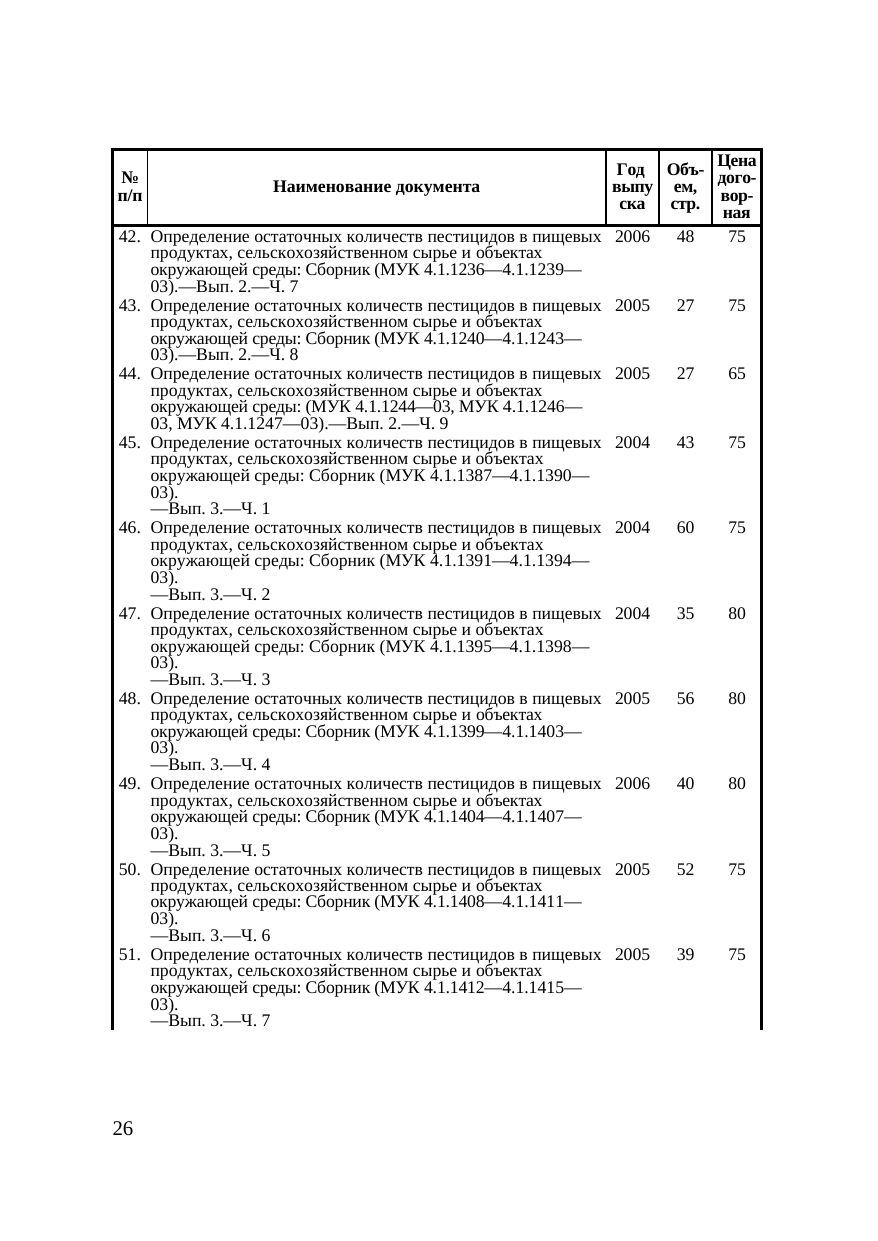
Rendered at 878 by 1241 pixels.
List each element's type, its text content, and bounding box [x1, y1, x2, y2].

table_cell Определение остаточных количеств пестицидов в пищевых продуктах, сельскохозяйственном сырье и объектах окружающей среды: (МУК 4.1.1244—03, МУК 4.1.1246—03, МУК 4.1.1247—03).—Вып. 2.—Ч. 9 [148, 365, 606, 433]
table_cell 56 [659, 689, 712, 774]
table_cell Определение остаточных количеств пестицидов в пищевых продуктах, сельскохозяйственном сырье и объектах окружающей среды: Сборник (МУК 4.1.1412—4.1.1415—03). —Вып. 3.—Ч. 7 [148, 945, 606, 1030]
table_cell 51. [114, 945, 147, 1030]
table_cell Определение остаточных количеств пестицидов в пищевых продуктах, сельскохозяйственном сырье и объектах окружающей среды: Сборник (МУК 4.1.1404—4.1.1407—03). —Вып. 3.—Ч. 5 [148, 774, 606, 860]
table_cell 43. [114, 296, 147, 364]
table_cell 48 [659, 227, 712, 296]
table_cell 2005 [606, 296, 659, 364]
table_cell 75 [712, 945, 760, 1030]
table_cell 2005 [606, 689, 659, 774]
table_cell 2004 [606, 519, 659, 604]
table_cell 27 [659, 365, 712, 433]
table_header № п/п [114, 151, 147, 224]
table_cell 2004 [606, 604, 659, 689]
table_cell Определение остаточных количеств пестицидов в пищевых продуктах, сельскохозяйственном сырье и объектах окружающей среды: Сборник (МУК 4.1.1240—4.1.1243—03).—Вып. 2.—Ч. 8 [148, 296, 606, 364]
table_cell Определение остаточных количеств пестицидов в пищевых продуктах, сельскохозяйственном сырье и объектах окружающей среды: Сборник (МУК 4.1.1387—4.1.1390—03). —Вып. 3.—Ч. 1 [148, 433, 606, 518]
table_cell 75 [712, 227, 760, 296]
table_cell 75 [712, 296, 760, 364]
table_cell 35 [659, 604, 712, 689]
table_header Наименование документа [148, 151, 605, 224]
table_cell 50. [114, 860, 147, 945]
table_cell 2005 [606, 945, 659, 1030]
table_cell 2006 [606, 774, 659, 860]
table_cell 39 [659, 945, 712, 1030]
table_header Цена дого-вор-ная [713, 151, 760, 224]
table_cell 80 [712, 689, 760, 774]
table_cell 2005 [606, 365, 659, 433]
table_cell 47. [114, 604, 147, 689]
table_cell 75 [712, 519, 760, 604]
table_cell 2005 [606, 860, 659, 945]
table_cell Определение остаточных количеств пестицидов в пищевых продуктах, сельскохозяйственном сырье и объектах окружающей среды: Сборник (МУК 4.1.1408—4.1.1411—03). —Вып. 3.—Ч. 6 [148, 860, 606, 945]
table_cell Определение остаточных количеств пестицидов в пищевых продуктах, сельскохозяйственном сырье и объектах окружающей среды: Сборник (МУК 4.1.1395—4.1.1398—03). —Вып. 3.—Ч. 3 [148, 604, 606, 689]
table_cell 75 [712, 860, 760, 945]
table_cell 42. [114, 227, 147, 296]
table_cell 60 [659, 519, 712, 604]
table_cell 2006 [606, 227, 659, 296]
table_cell Определение остаточных количеств пестицидов в пищевых продуктах, сельскохозяйственном сырье и объектах окружающей среды: Сборник (МУК 4.1.1399—4.1.1403—03). —Вып. 3.—Ч. 4 [148, 689, 606, 774]
table_cell Определение остаточных количеств пестицидов в пищевых продуктах, сельскохозяйственном сырье и объектах окружающей среды: Сборник (МУК 4.1.1391—4.1.1394—03). —Вып. 3.—Ч. 2 [148, 519, 606, 604]
table_cell 52 [659, 860, 712, 945]
table_header Год выпуска [607, 151, 658, 224]
table_cell 44. [114, 365, 147, 433]
table_cell 43 [659, 433, 712, 518]
table_cell Определение остаточных количеств пестицидов в пищевых продуктах, сельскохозяйственном сырье и объектах окружающей среды: Сборник (МУК 4.1.1236—4.1.1239—03).—Вып. 2.—Ч. 7 [148, 227, 606, 296]
table_cell 40 [659, 774, 712, 860]
table_header Объ-ем, стр. [660, 151, 711, 224]
table_cell 45. [114, 433, 147, 518]
table_cell 2004 [606, 433, 659, 518]
table_cell 75 [712, 433, 760, 518]
table_cell 46. [114, 519, 147, 604]
table_cell 80 [712, 604, 760, 689]
table_cell 49. [114, 774, 147, 860]
table_cell 80 [712, 774, 760, 860]
table_cell 27 [659, 296, 712, 364]
table_cell 65 [712, 365, 760, 433]
table_cell 48. [114, 689, 147, 774]
